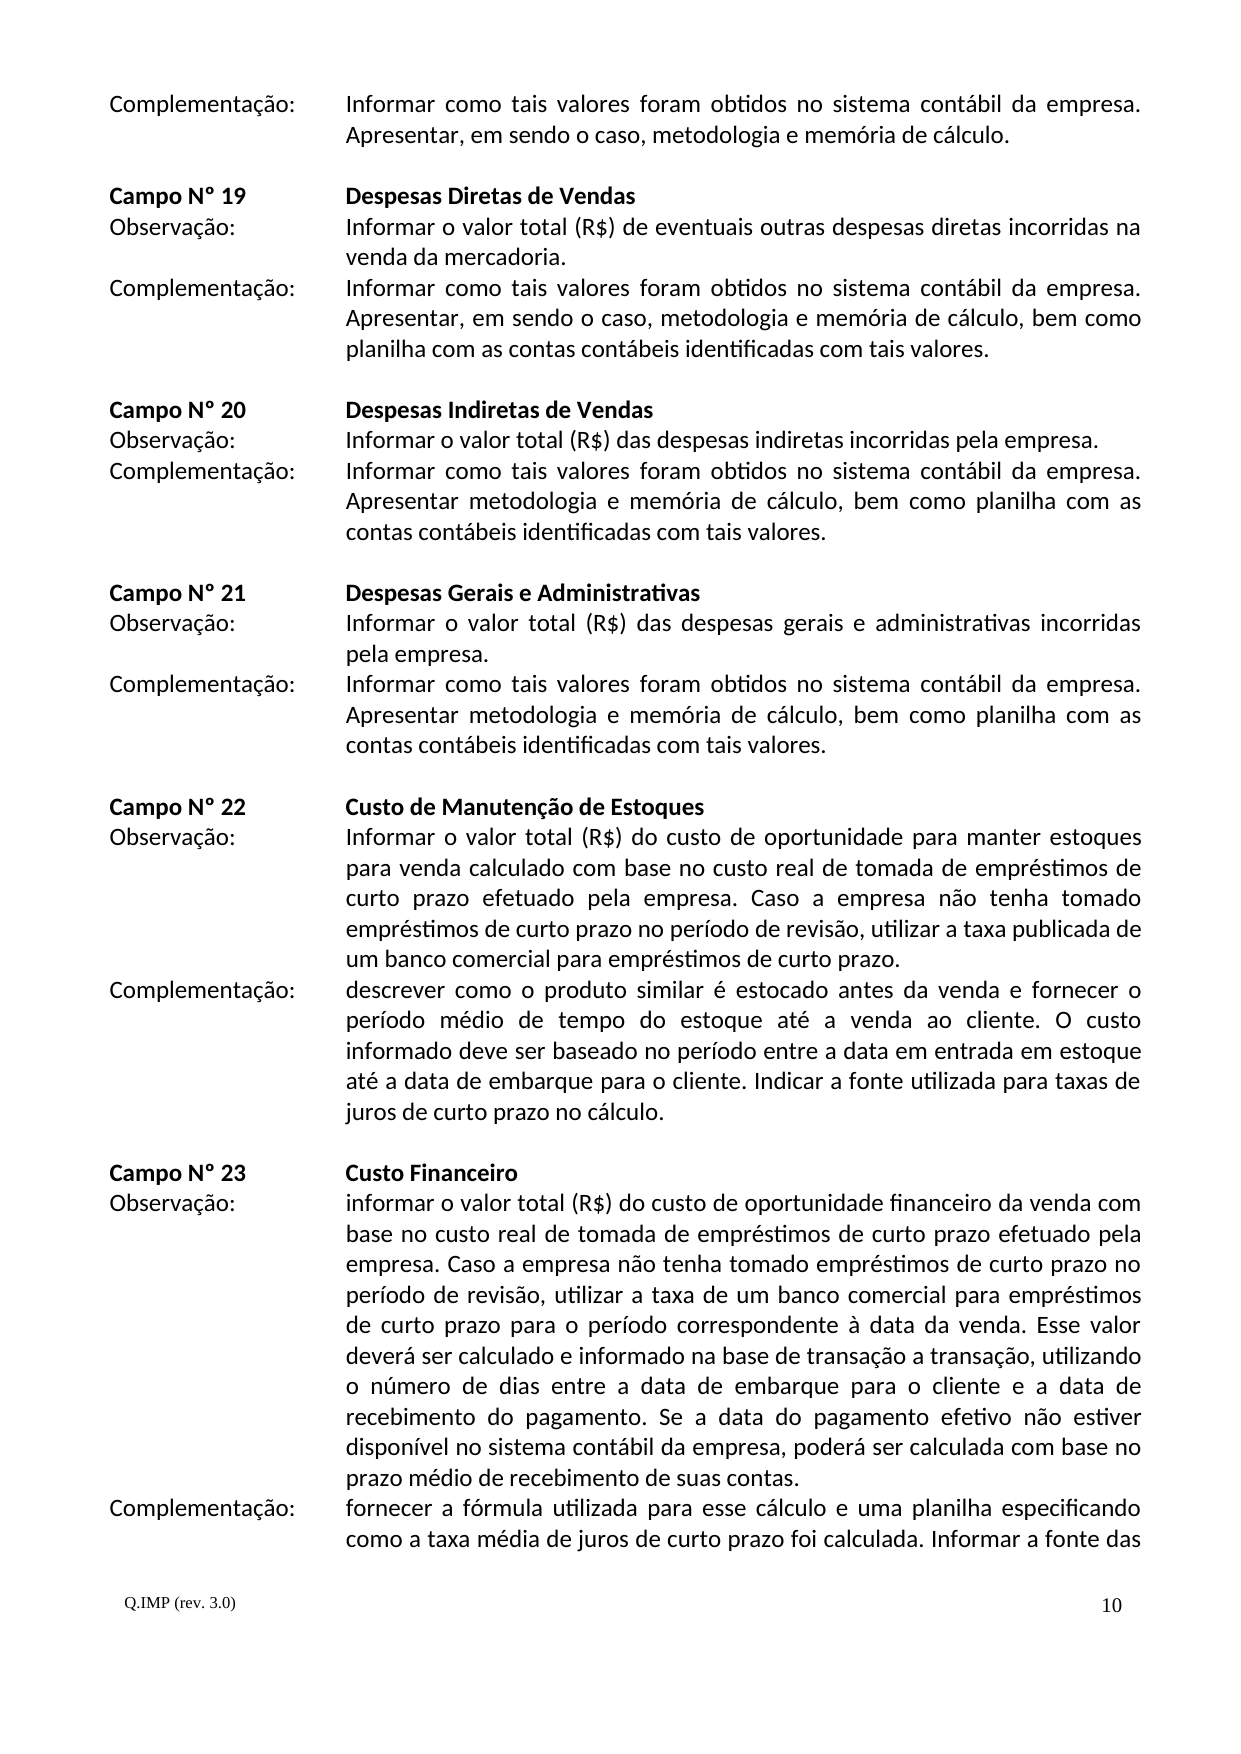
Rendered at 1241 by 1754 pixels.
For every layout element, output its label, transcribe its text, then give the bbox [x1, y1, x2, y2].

text Observação: Informar o valor total (R$) de eventuais outras despesas diretas incorridas na venda da mercadoria. [109, 211, 1143, 272]
text Complementação: descrever como o produto similar é estocado antes da venda e fornecer o período médio de tempo do estoque até a venda ao cliente. O custo informado deve ser baseado no período entre a data em entrada em estoque até a data de embarque para o cliente. Indicar a fonte utilizada para taxas de juros de curto prazo no cálculo. [109, 974, 1143, 1126]
text Complementação: Informar como tais valores foram obtidos no sistema contábil da empresa. Apresentar metodologia e memória de cálculo, bem como planilha com as contas contábeis identificadas com tais valores. [109, 455, 1143, 546]
text Campo Nº 22 Custo de Manutenção de Estoques [109, 791, 1143, 821]
text Complementação: Informar como tais valores foram obtidos no sistema contábil da empresa. Apresentar metodologia e memória de cálculo, bem como planilha com as contas contábeis identificadas com tais valores. [109, 668, 1143, 760]
text Observação: Informar o valor total (R$) do custo de oportunidade para manter estoques para venda calculado com base no custo real de tomada de empréstimos de curto prazo efetuado pela empresa. Caso a empresa não tenha tomado empréstimos de curto prazo no período de revisão, utilizar a taxa publicada de um banco comercial para empréstimos de curto prazo. [109, 821, 1143, 974]
text Complementação: Informar como tais valores foram obtidos no sistema contábil da empresa. Apresentar, em sendo o caso, metodologia e memória de cálculo, bem como planilha com as contas contábeis identificadas com tais valores. [109, 272, 1143, 363]
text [109, 89, 1143, 150]
text Campo Nº 19 Despesas Diretas de Vendas [109, 180, 1143, 211]
text Campo Nº 21 Despesas Gerais e Administrativas [109, 577, 1143, 607]
text Campo Nº 23 Custo Financeiro [109, 1157, 1143, 1187]
text Observação: Informar o valor total (R$) das despesas indiretas incorridas pela empresa. [109, 424, 1143, 455]
text Observação: Informar o valor total (R$) das despesas gerais e administrativas incorridas pela empresa. [109, 607, 1143, 668]
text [109, 1493, 1143, 1554]
text Observação: informar o valor total (R$) do custo de oportunidade financeiro da venda com base no custo real de tomada de empréstimos de curto prazo efetuado pela empresa. Caso a empresa não tenha tomado empréstimos de curto prazo no período de revisão, utilizar a taxa de um banco comercial para empréstimos de curto prazo para o período correspondente à data da venda. Esse valor deverá ser calculado e informado na base de transação a transação, utilizando o número de dias entre a data de embarque para o cliente e a data de recebimento do pagamento. Se a data do pagamento efetivo não estiver disponível no sistema contábil da empresa, poderá ser calculada com base no prazo médio de recebimento de suas contas. [109, 1187, 1143, 1493]
text Campo Nº 20 Despesas Indiretas de Vendas [109, 394, 1143, 424]
